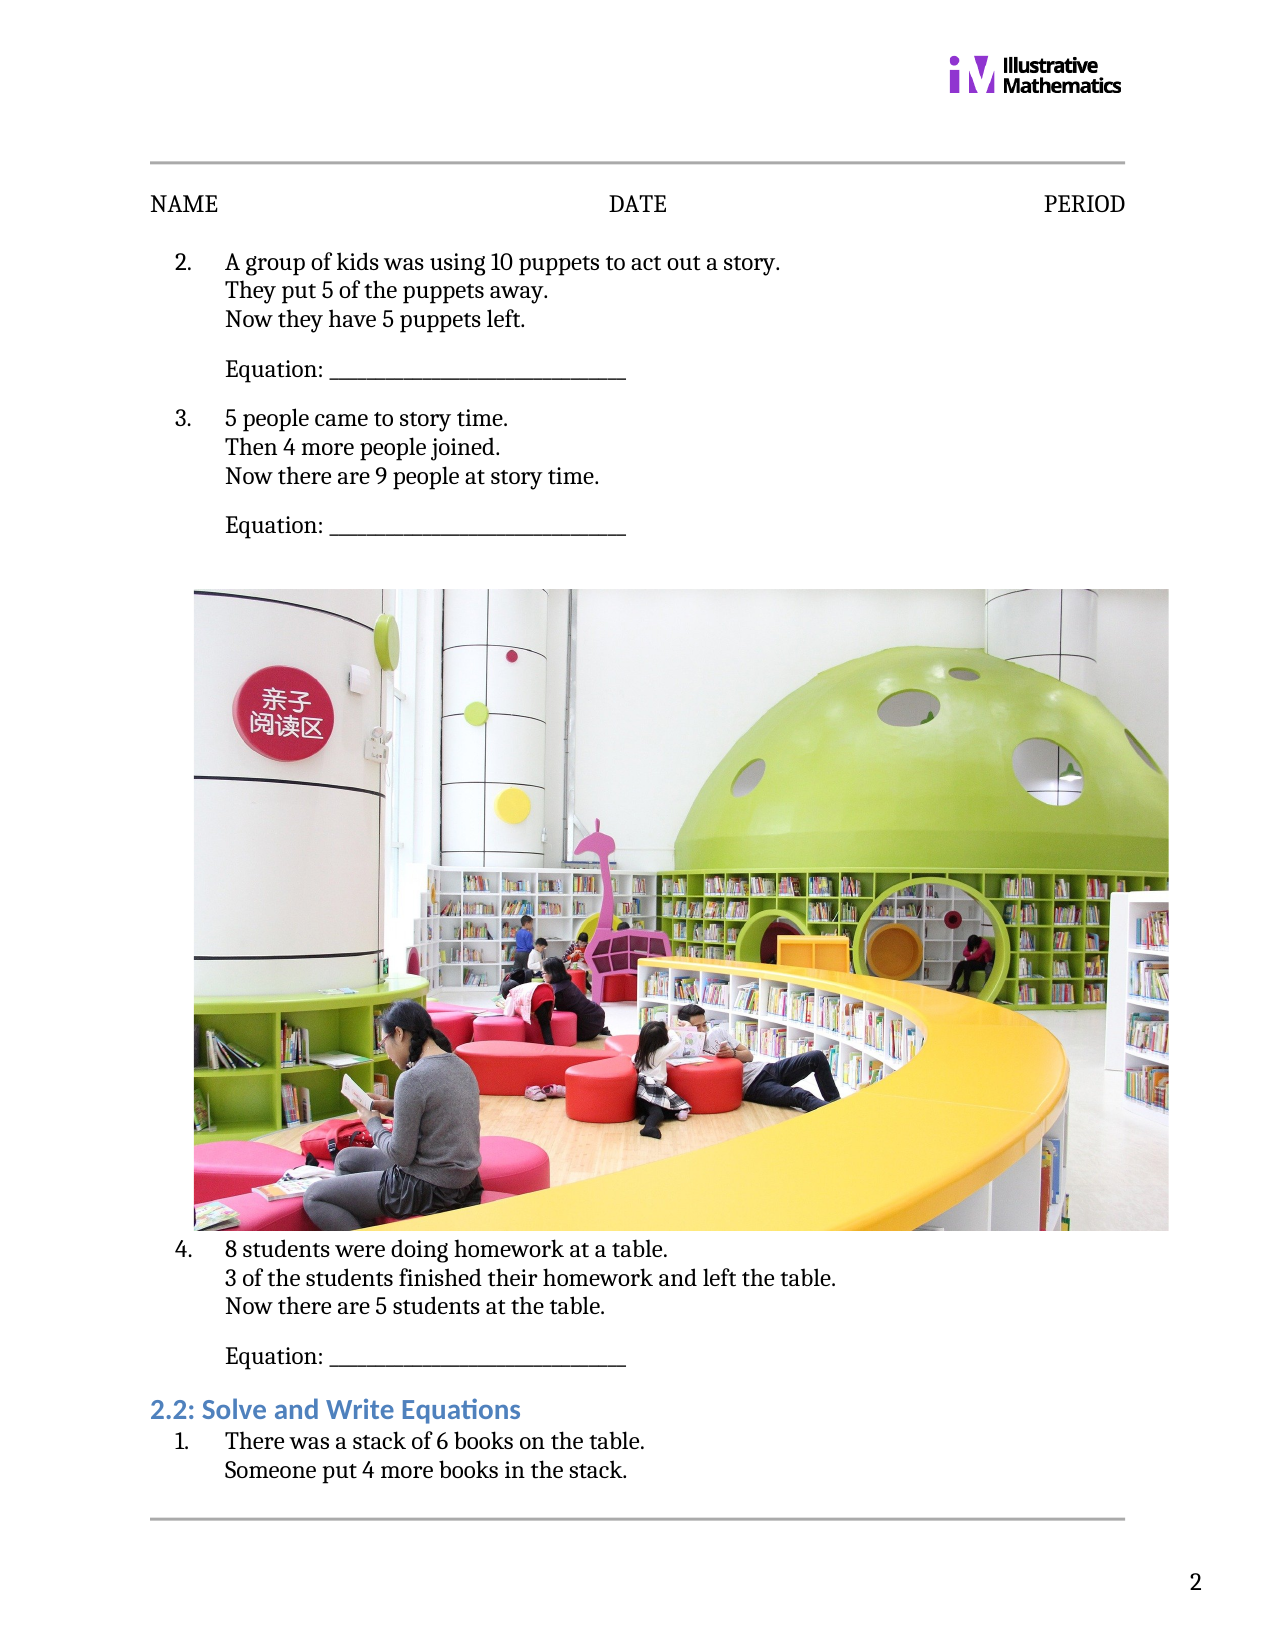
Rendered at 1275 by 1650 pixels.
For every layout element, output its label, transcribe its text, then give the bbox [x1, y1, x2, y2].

list Equation: ________________________________ [175, 1342, 1125, 1371]
list 8 students were doing homework at a table. 3 of the students finished their homework and left the table. Now there are 5 students at the table. [175, 1235, 1125, 1321]
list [175, 1427, 1125, 1484]
list Equation: ________________________________ [175, 511, 1125, 540]
list 5 people came to story time. Then 4 more people joined. Now there are 9 people at story time. [175, 404, 1125, 490]
list Equation: ________________________________ [175, 354, 1125, 383]
list A group of kids was using 10 puppets to act out a story. They put 5 of the puppets away. Now they have 5 puppets left. [175, 247, 1125, 334]
picture [193, 589, 1169, 1231]
subtitle 2.2: Solve and Write Equations [150, 1391, 1125, 1427]
picture [949, 55, 1121, 93]
